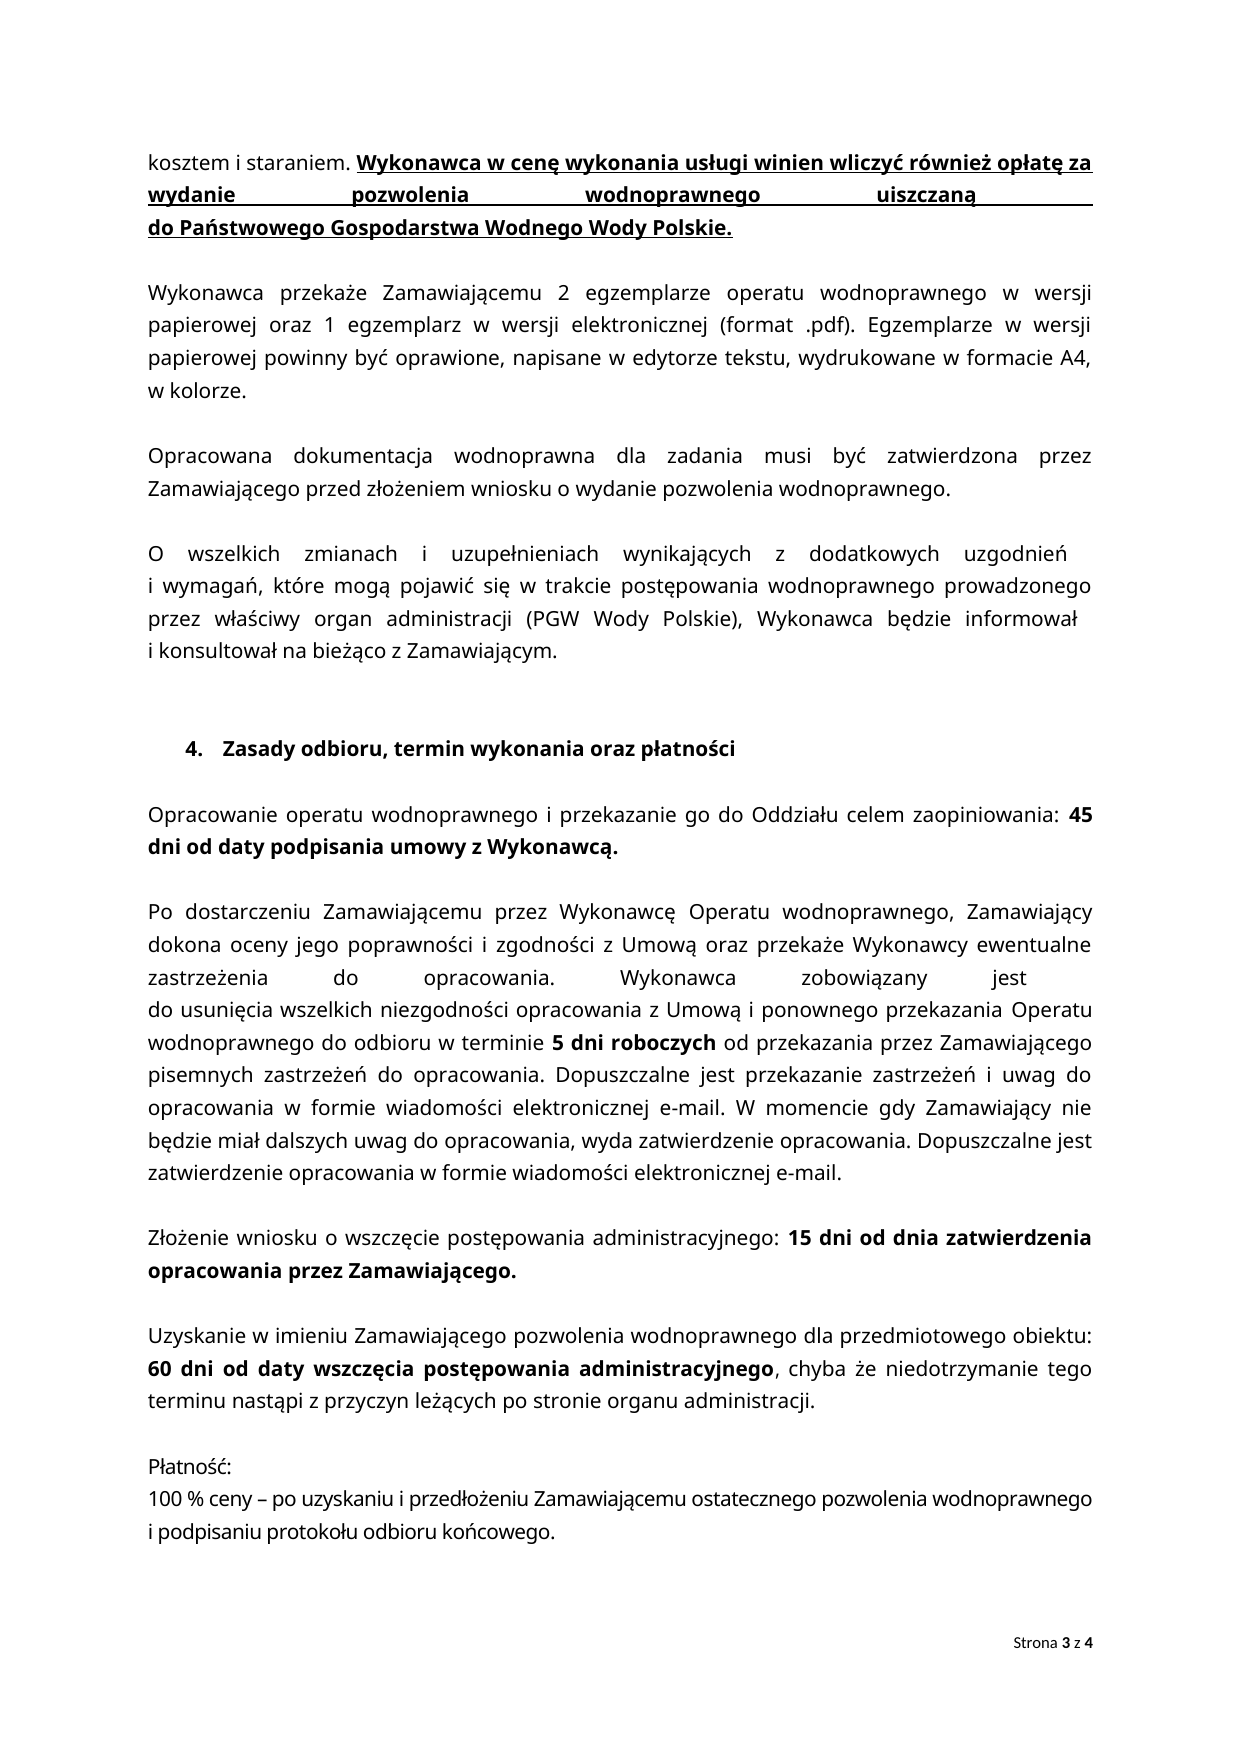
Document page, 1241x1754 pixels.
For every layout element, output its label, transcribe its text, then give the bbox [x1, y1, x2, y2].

text Uzyskanie w imieniu Zamawiającego pozwolenia wodnoprawnego dla przedmiotowego obiektu: 60 dni od daty wszczęcia postępowania administracyjnego, chyba że niedotrzymanie tego terminu nastąpi z przyczyn leżących po stronie organu administracji. [148, 1321, 1093, 1415]
text 100 % ceny – po uzyskaniu i przedłożeniu Zamawiającemu ostatecznego pozwolenia wodnoprawnego i podpisaniu protokołu odbioru końcowego. [148, 1484, 1093, 1545]
text Płatność: [148, 1452, 1093, 1480]
list Zasady odbioru, termin wykonania oraz płatności [185, 734, 1093, 763]
text Opracowanie operatu wodnoprawnego i przekazanie go do Oddziału celem zaopiniowania: 45 dni od daty podpisania umowy z Wykonawcą. [148, 800, 1093, 861]
text Po dostarczeniu Zamawiającemu przez Wykonawcę Operatu wodnoprawnego, Zamawiający dokona oceny jego poprawności i zgodności z Umową oraz przekaże Wykonawcy ewentualne zastrzeżenia do opracowania. Wykonawca zobowiązany jest do usunięcia wszelkich niezgodności opracowania z Umową i ponownego przekazania Operatu wodnoprawnego do odbioru w terminie 5 dni roboczych od przekazania przez Zamawiającego pisemnych zastrzeżeń do opracowania. Dopuszczalne jest przekazanie zastrzeżeń i uwag do opracowania w formie wiadomości elektronicznej e-mail. W momencie gdy Zamawiający nie będzie miał dalszych uwag do opracowania, wyda zatwierdzenie opracowania. Dopuszczalne jest zatwierdzenie opracowania w formie wiadomości elektronicznej e-mail. [148, 897, 1093, 1187]
text Opracowana dokumentacja wodnoprawna dla zadania musi być zatwierdzona przez Zamawiającego przed złożeniem wniosku o wydanie pozwolenia wodnoprawnego. [148, 441, 1093, 502]
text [148, 148, 1093, 204]
text Wykonawca przekaże Zamawiającemu 2 egzemplarze operatu wodnoprawnego w wersji papierowej oraz 1 egzemplarz w wersji elektronicznej (format .pdf). Egzemplarze w wersji papierowej powinny być oprawione, napisane w edytorze tekstu, wydrukowane w formacie A4, w kolorze. [148, 278, 1093, 404]
text Złożenie wniosku o wszczęcie postępowania administracyjnego: 15 dni od dnia zatwierdzenia opracowania przez Zamawiającego. [148, 1223, 1093, 1284]
text O wszelkich zmianach i uzupełnieniach wynikających z dodatkowych uzgodnień i wymagań, które mogą pojawić się w trakcie postępowania wodnoprawnego prowadzonego przez właściwy organ administracji (PGW Wody Polskie), Wykonawca będzie informował i konsultował na bieżąco z Zamawiającym. [148, 539, 1093, 665]
